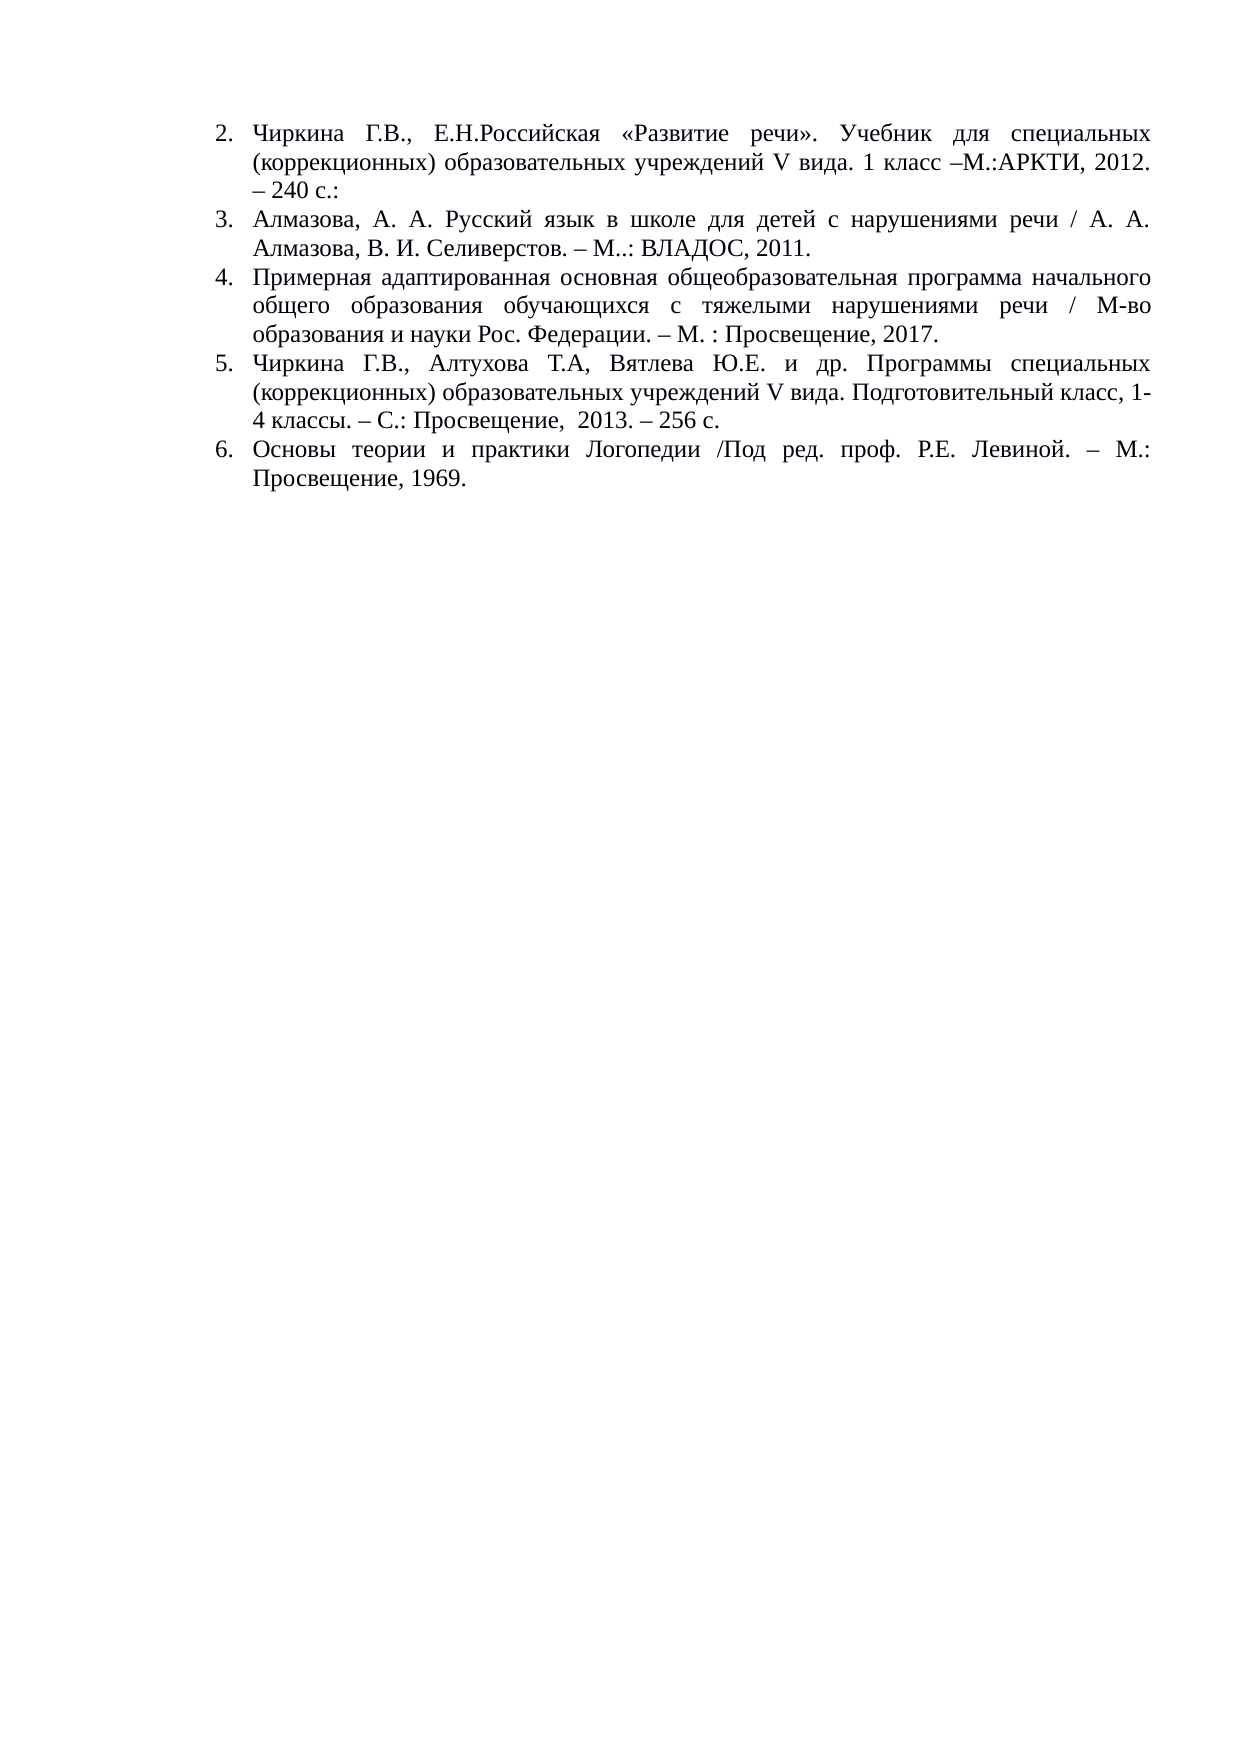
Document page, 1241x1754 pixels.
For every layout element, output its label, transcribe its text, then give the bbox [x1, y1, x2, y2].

list Чиркина Г.В., Алтухова Т.А, Вятлева Ю.Е. и др. Программы специальных (коррекционных) образовательных учреждений V вида. Подготовительный класс, 1-4 классы. – С.: Просвещение, 2013. – 256 с. [215, 348, 1152, 434]
list Основы теории и практики Логопедии /Под ред. проф. Р.Е. Левиной. – М.: Просвещение, 1969. [215, 434, 1152, 492]
list Чиркина Г.В., Е.Н.Российская «Развитие речи». Учебник для специальных (коррекционных) образовательных учреждений V вида. 1 класс –М.:АРКТИ, 2012. – 240 с.: [215, 118, 1152, 204]
list Алмазова, А. А. Русский язык в школе для детей с нарушениями речи / А. А. Алмазова, В. И. Селиверстов. – М..: ВЛАДОС, 2011. [215, 204, 1152, 262]
list Примерная адаптированная основная общеобразовательная программа начального общего образования обучающихся с тяжелыми нарушениями речи / М-во образования и науки Рос. Федерации. – М. : Просвещение, 2017. [215, 262, 1152, 348]
